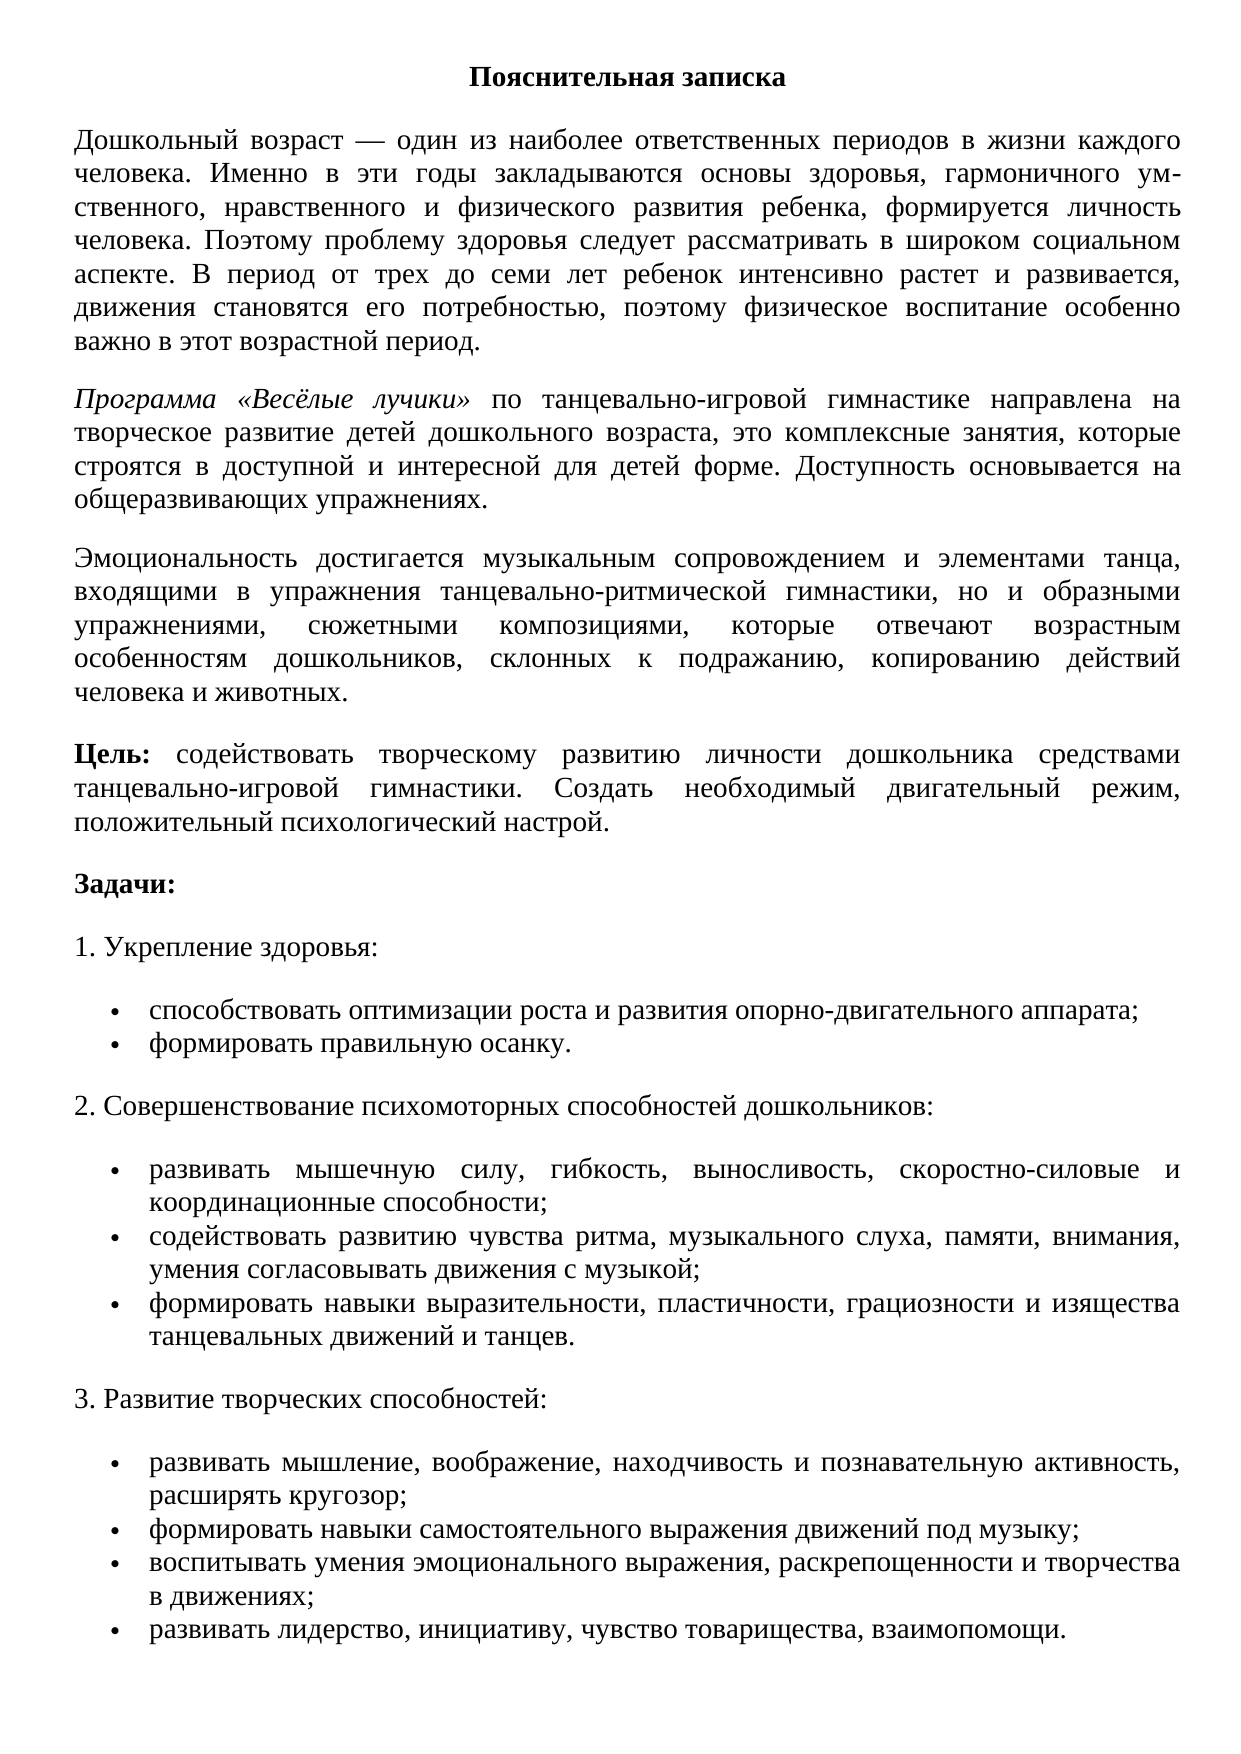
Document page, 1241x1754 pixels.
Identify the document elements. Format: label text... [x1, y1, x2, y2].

list формировать навыки самостоятельного выражения движений под музыку; [111, 1511, 1181, 1544]
text Пояснительная записка [74, 59, 1181, 93]
text Программа «Весёлые лучики» по танцевально-игровой гимнастике направлена на творческое развитие детей дошкольного возраста, это комплексные занятия, которые строятся в доступной и интересной для детей форме. Доступность основывается на общеразвивающих упражнениях. [74, 381, 1181, 515]
list формировать правильную осанку. [111, 1025, 1181, 1059]
list развивать лидерство, инициативу, чувство товарищества, взаимопомощи. [111, 1612, 1181, 1645]
text Эмоциональность достигается музыкальным сопровождением и элементами танца, входящими в упражнения танцевально-ритмической гимнастики, но и образными упражнениями, сюжетными композициями, которые отвечают возрастным особенностям дошкольников, склонных к подражанию, копированию действий человека и животных. [74, 540, 1181, 707]
text 1. Укрепление здоровья: [74, 929, 1181, 963]
text Цель: содействовать творческому развитию личности дошкольника средствами танцевально-игровой гимнастики. Создать необходимый двигательный режим, положительный психологический настрой. [74, 737, 1181, 837]
text 3. Развитие творческих способностей: [74, 1381, 1181, 1415]
list воспитывать умения эмоционального выражения, раскрепощенности и творчества в движениях; [111, 1544, 1181, 1612]
list способствовать оптимизации роста и развития опорно-двигательного аппарата; [111, 992, 1181, 1025]
text Задачи: [74, 866, 1181, 900]
list развивать мышечную силу, гибкость, выносливость, скоростно-силовые и координационные способности; [111, 1151, 1181, 1218]
list развивать мышление, воображение, находчивость и познавательную активность, расширять кругозор; [111, 1444, 1181, 1511]
list содействовать развитию чувства ритма, музыкального слуха, памяти, внимания, умения согласовывать движения с музыкой; [111, 1218, 1181, 1285]
text 2. Совершенствование психомоторных способностей дошкольников: [74, 1088, 1181, 1122]
list формировать навыки выразительности, пластичности, грациозности и изящества танцевальных движений и танцев. [111, 1285, 1181, 1352]
text Дошкольный возраст — один из наиболее ответственных периодов в жизни каждого человека. Именно в эти годы закладываются основы здоровья, гармоничного умственного, нравственного и физического развития ребенка, формируется личность человека. Поэтому проблему здоровья следует рассматривать в широком социальном аспекте. В период от трех до семи лет ребенок интенсивно растет и развивается, движения становятся его потребностью, поэтому физическое воспитание особенно важно в этот возрастной период. [74, 122, 1181, 357]
